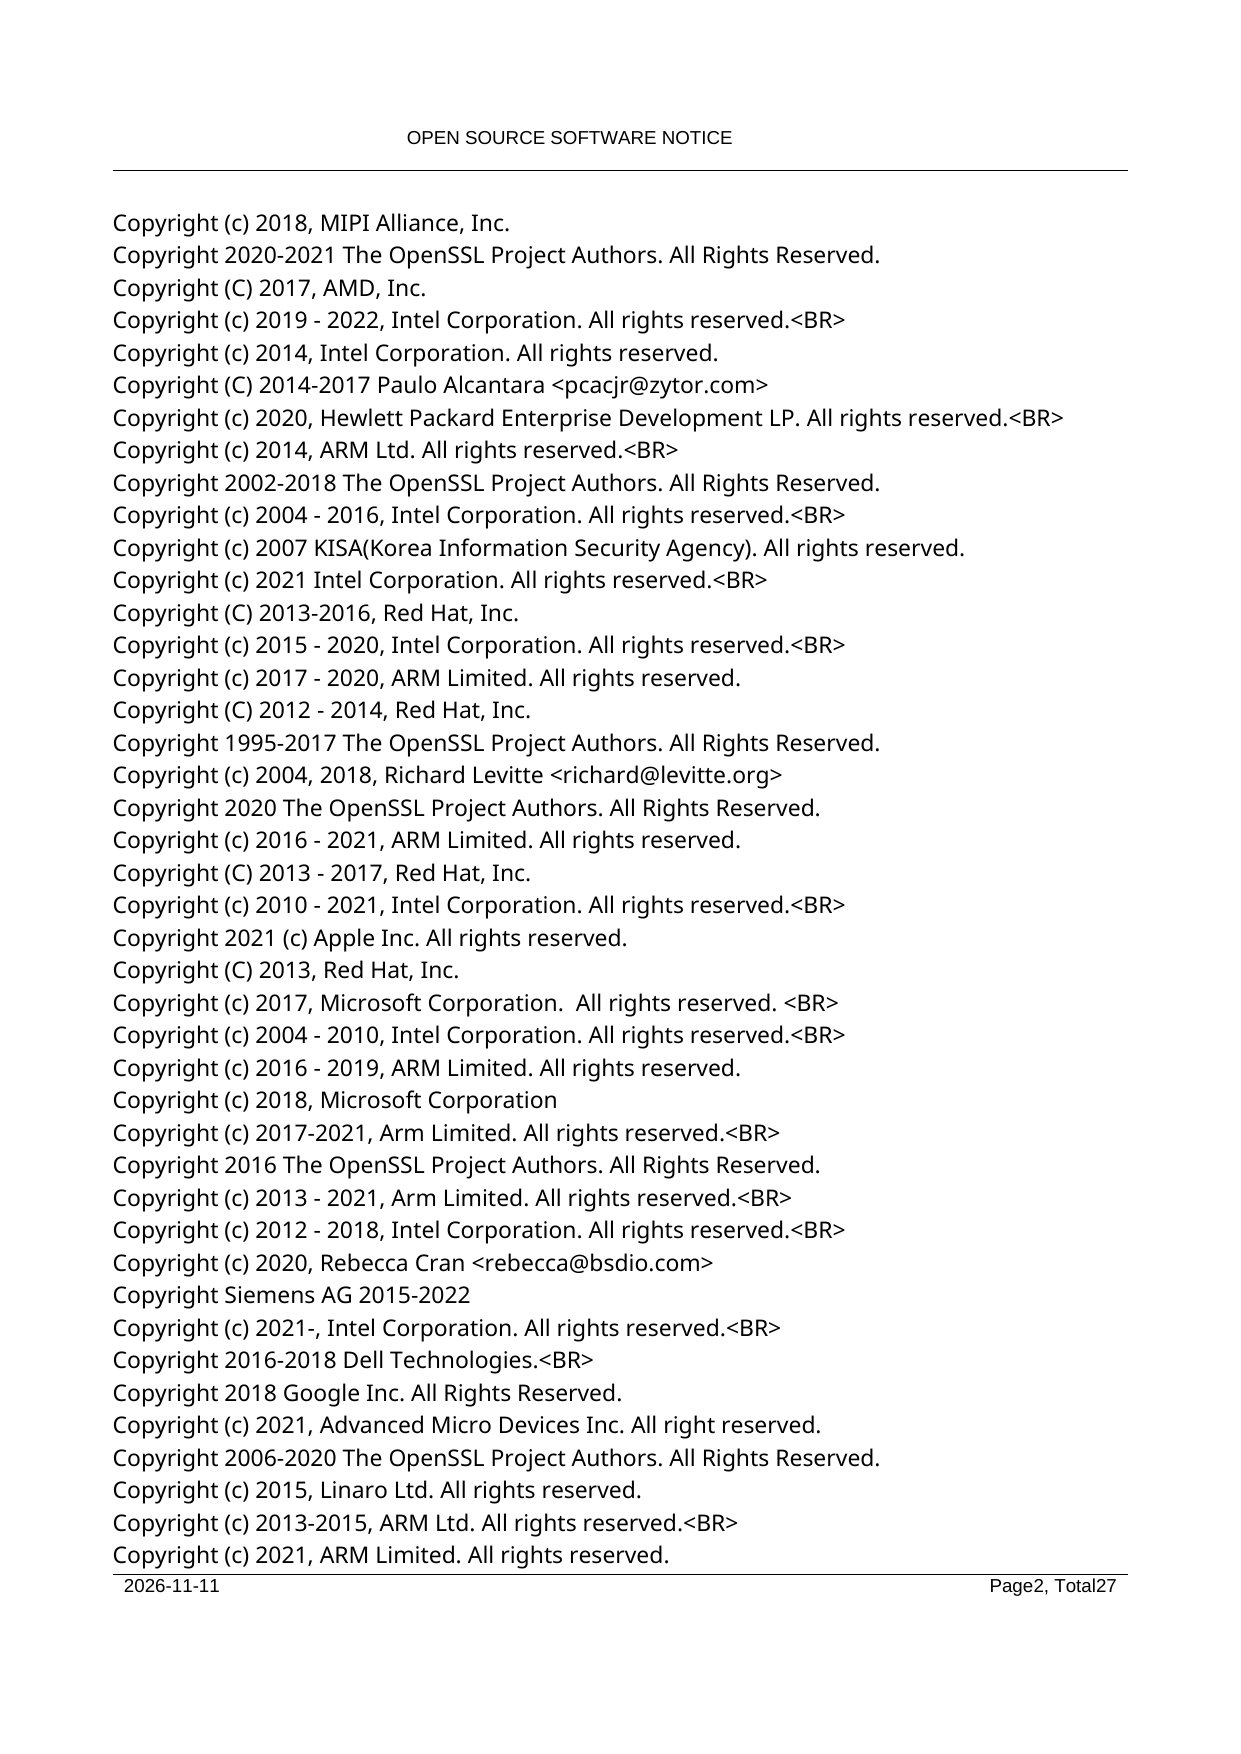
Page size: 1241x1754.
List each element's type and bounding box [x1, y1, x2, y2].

text [112, 206, 1128, 1571]
